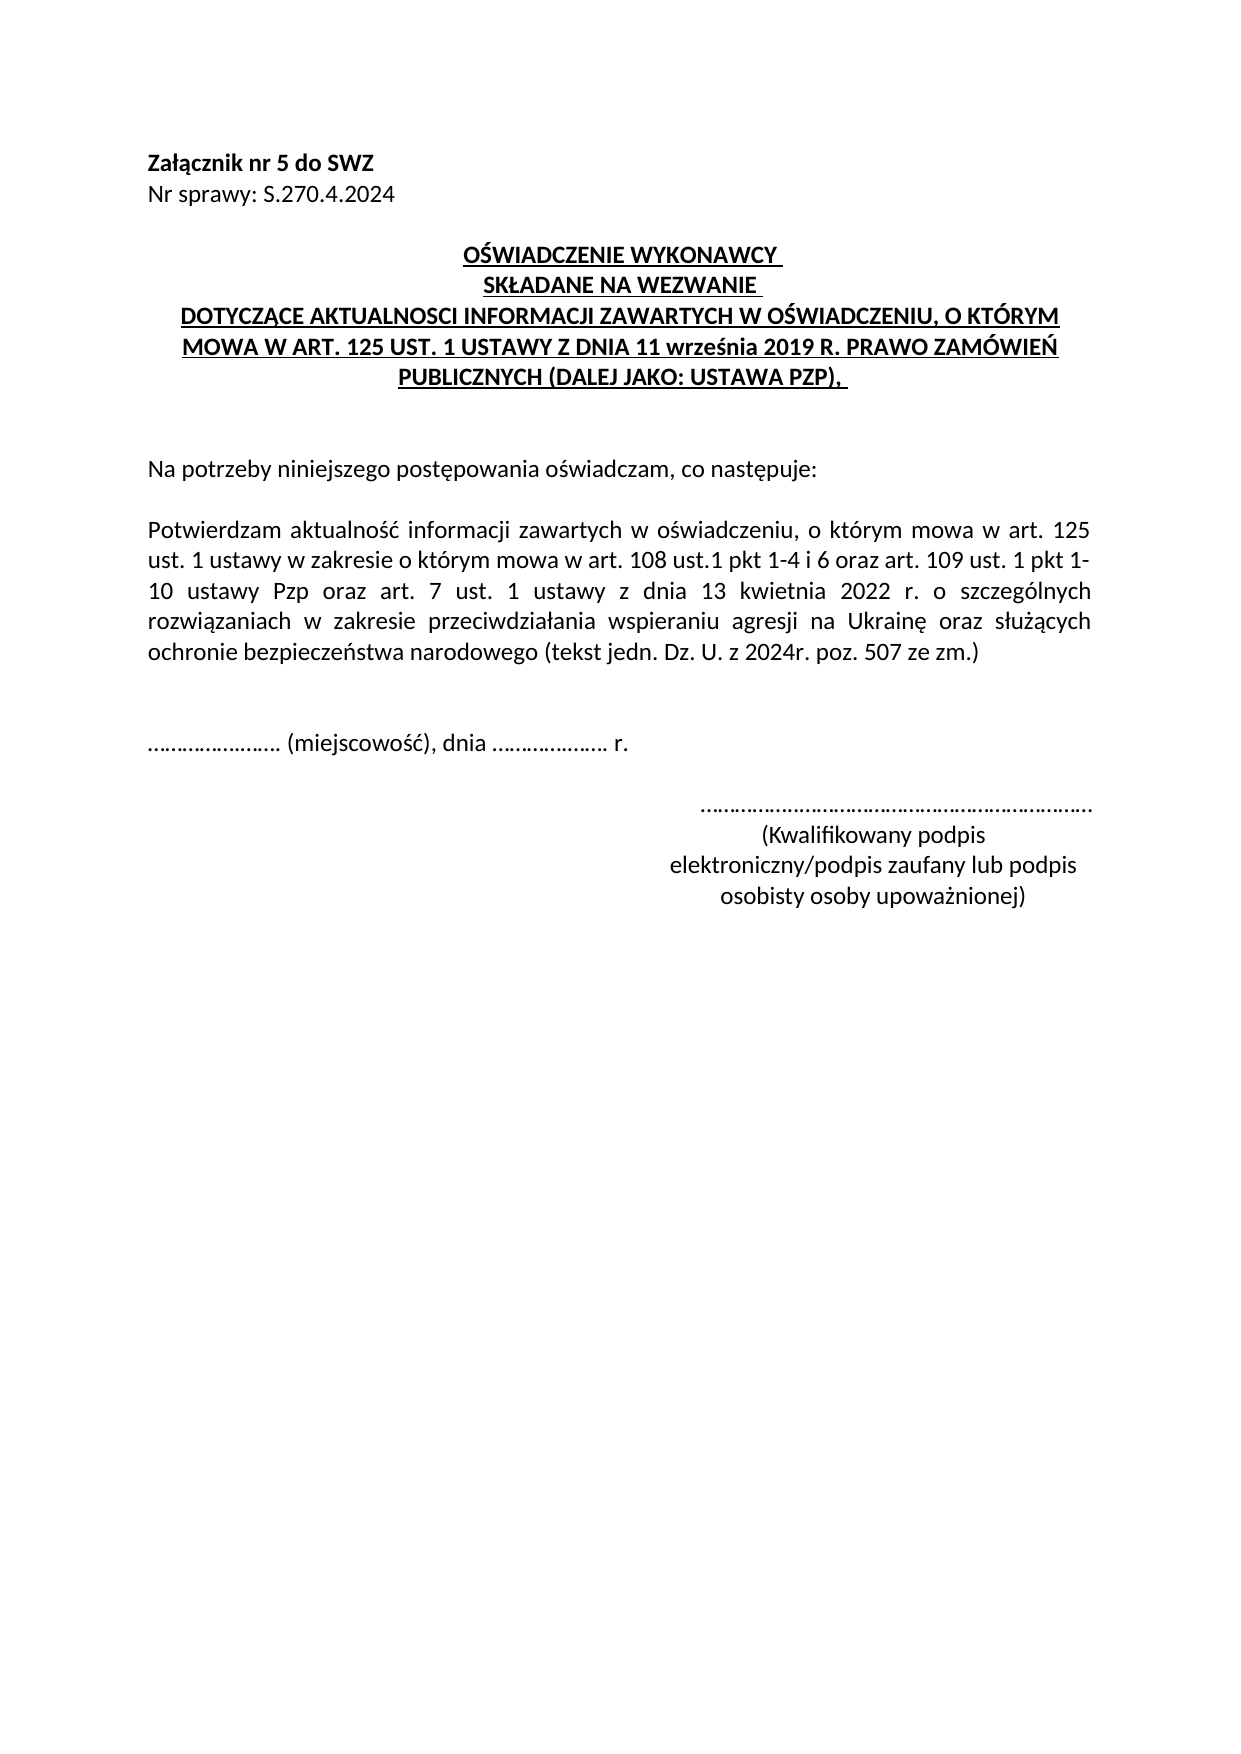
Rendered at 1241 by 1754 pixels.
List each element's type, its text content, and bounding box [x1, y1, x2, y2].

text SKŁADANE NA WEZWANIE [148, 270, 1093, 300]
text …………….……. (miejscowość), dnia ………….……. r. [148, 727, 1093, 758]
text Załącznik nr 5 do SWZ [148, 148, 1093, 178]
text DOTYCZĄCE AKTUALNOSCI INFORMACJI ZAWARTYCH W OŚWIADCZENIU, O KTÓRYM MOWA W ART. 125 UST. 1 USTAWY Z DNIA 11 września 2019 R. PRAWO ZAMÓWIEŃ PUBLICZNYCH (DALEJ JAKO: USTAWA PZP), [148, 300, 1093, 392]
text Nr sprawy: S.270.4.2024 [148, 178, 1093, 209]
text ……………..…………………………………………… [654, 788, 1093, 819]
text Na potrzeby niniejszego postępowania oświadczam, co następuje: [148, 453, 1093, 483]
text OŚWIADCZENIE WYKONAWCY [148, 239, 1093, 270]
text Potwierdzam aktualność informacji zawartych w oświadczeniu, o którym mowa w art. 125 ust. 1 ustawy w zakresie o którym mowa w art. 108 ust.1 pkt 1-4 i 6 oraz art. 109 ust. 1 pkt 1-10 ustawy Pzp oraz art. 7 ust. 1 ustawy z dnia 13 kwietnia 2022 r. o szczególnych rozwiązaniach w zakresie przeciwdziałania wspieraniu agresji na Ukrainę oraz służących ochronie bezpieczeństwa narodowego (tekst jedn. Dz. U. z 2024r. poz. 507 ze zm.) [148, 514, 1093, 666]
text (Kwalifikowany podpis elektroniczny/podpis zaufany lub podpis osobisty osoby upoważnionej) [654, 819, 1093, 911]
